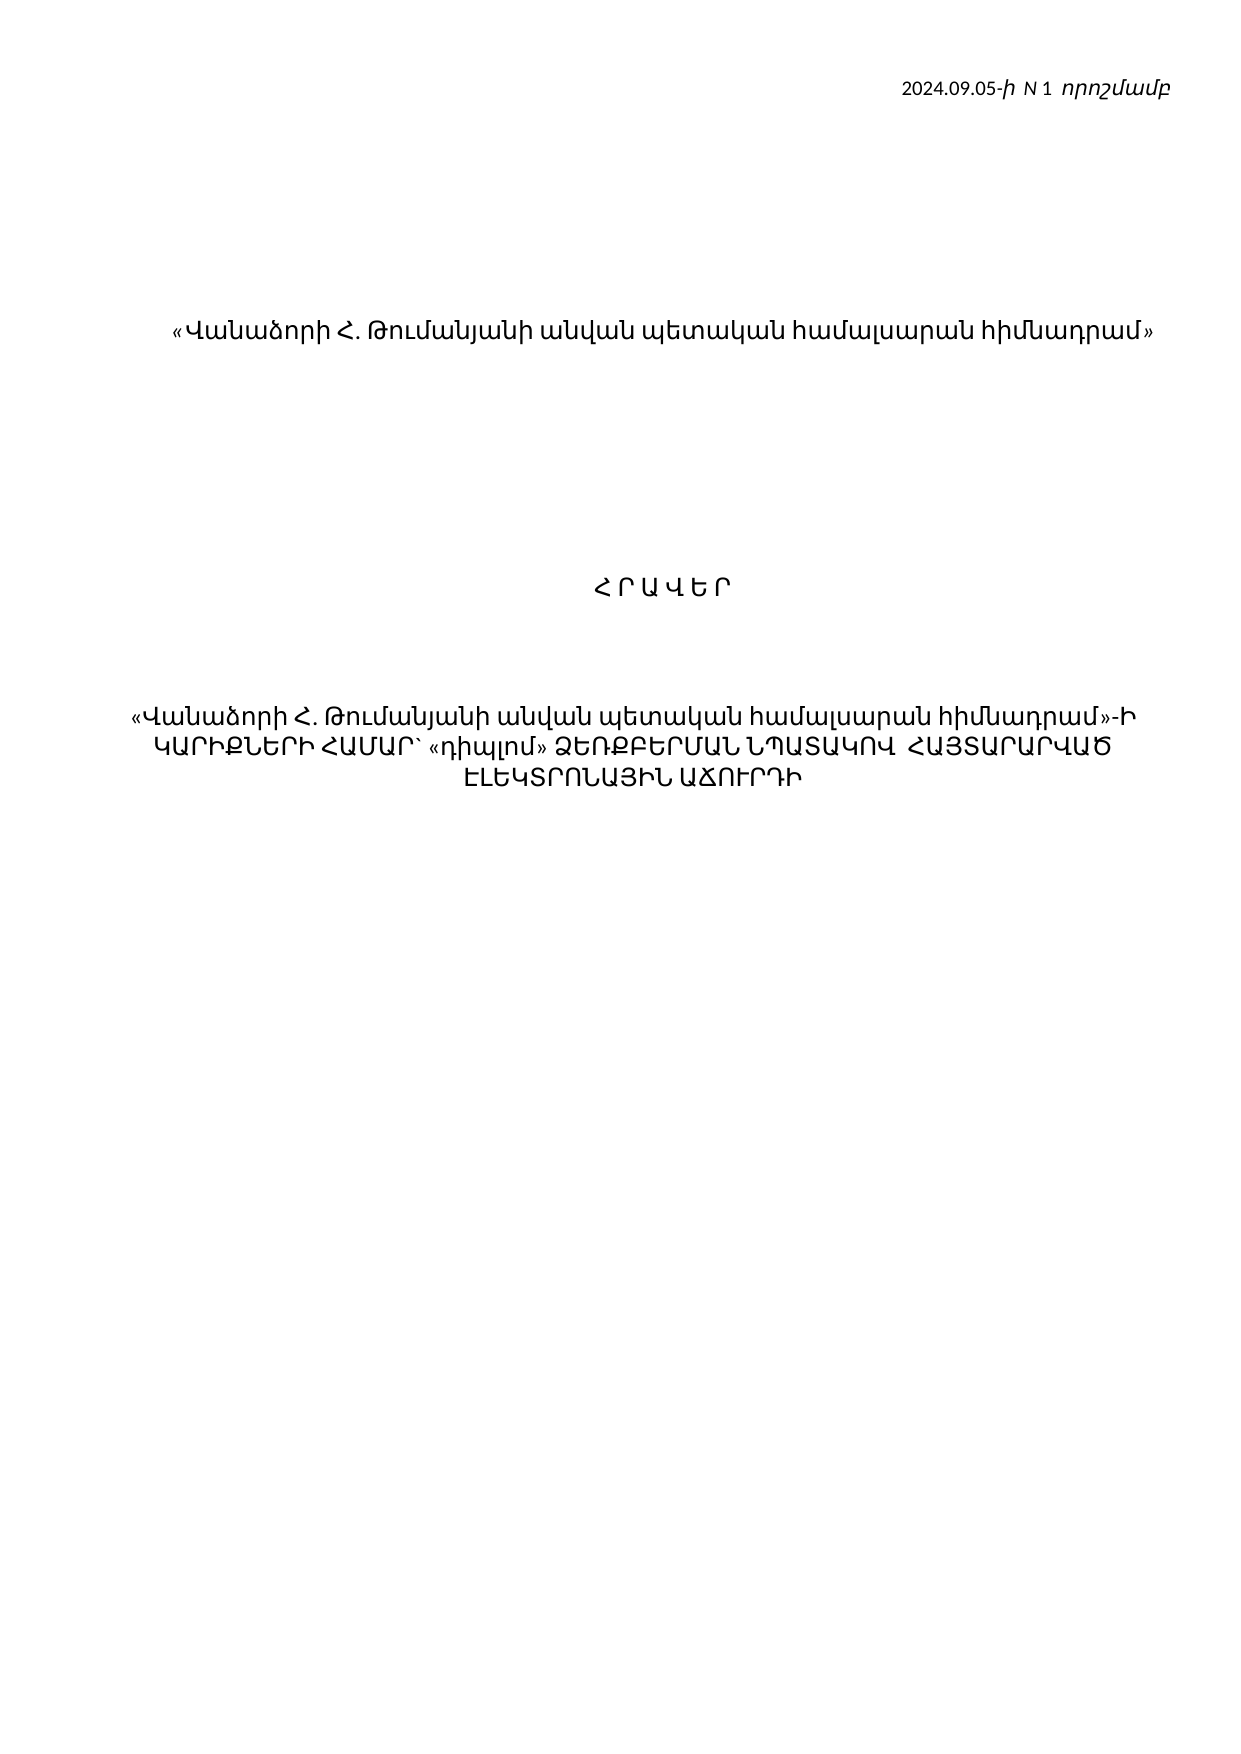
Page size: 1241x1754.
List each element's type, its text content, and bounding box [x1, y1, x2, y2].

text Հ Ր Ա Վ Ե Ր [94, 572, 1172, 602]
text 2024.09.05 -ի N 1 որոշմամբ [94, 75, 1171, 100]
text «Վանաձորի Հ. Թումանյանի անվան պետական համալսարան հիմնադրամ»-Ի ԿԱՐԻՔՆԵՐԻ ՀԱՄԱՐ` «դիպլոմ» ՁԵՌՔԲԵՐՄԱՆ ՆՊԱՏԱԿՈՎ ՀԱՅՏԱՐԱՐՎԱԾ ԷԼԵԿՏՐՈՆԱՅԻՆ ԱՃՈՒՐԴԻ [94, 701, 1172, 792]
text « Վանաձորի Հ. Թումանյանի անվան պետական համալսարան հիմնադրամ» [94, 316, 1172, 346]
